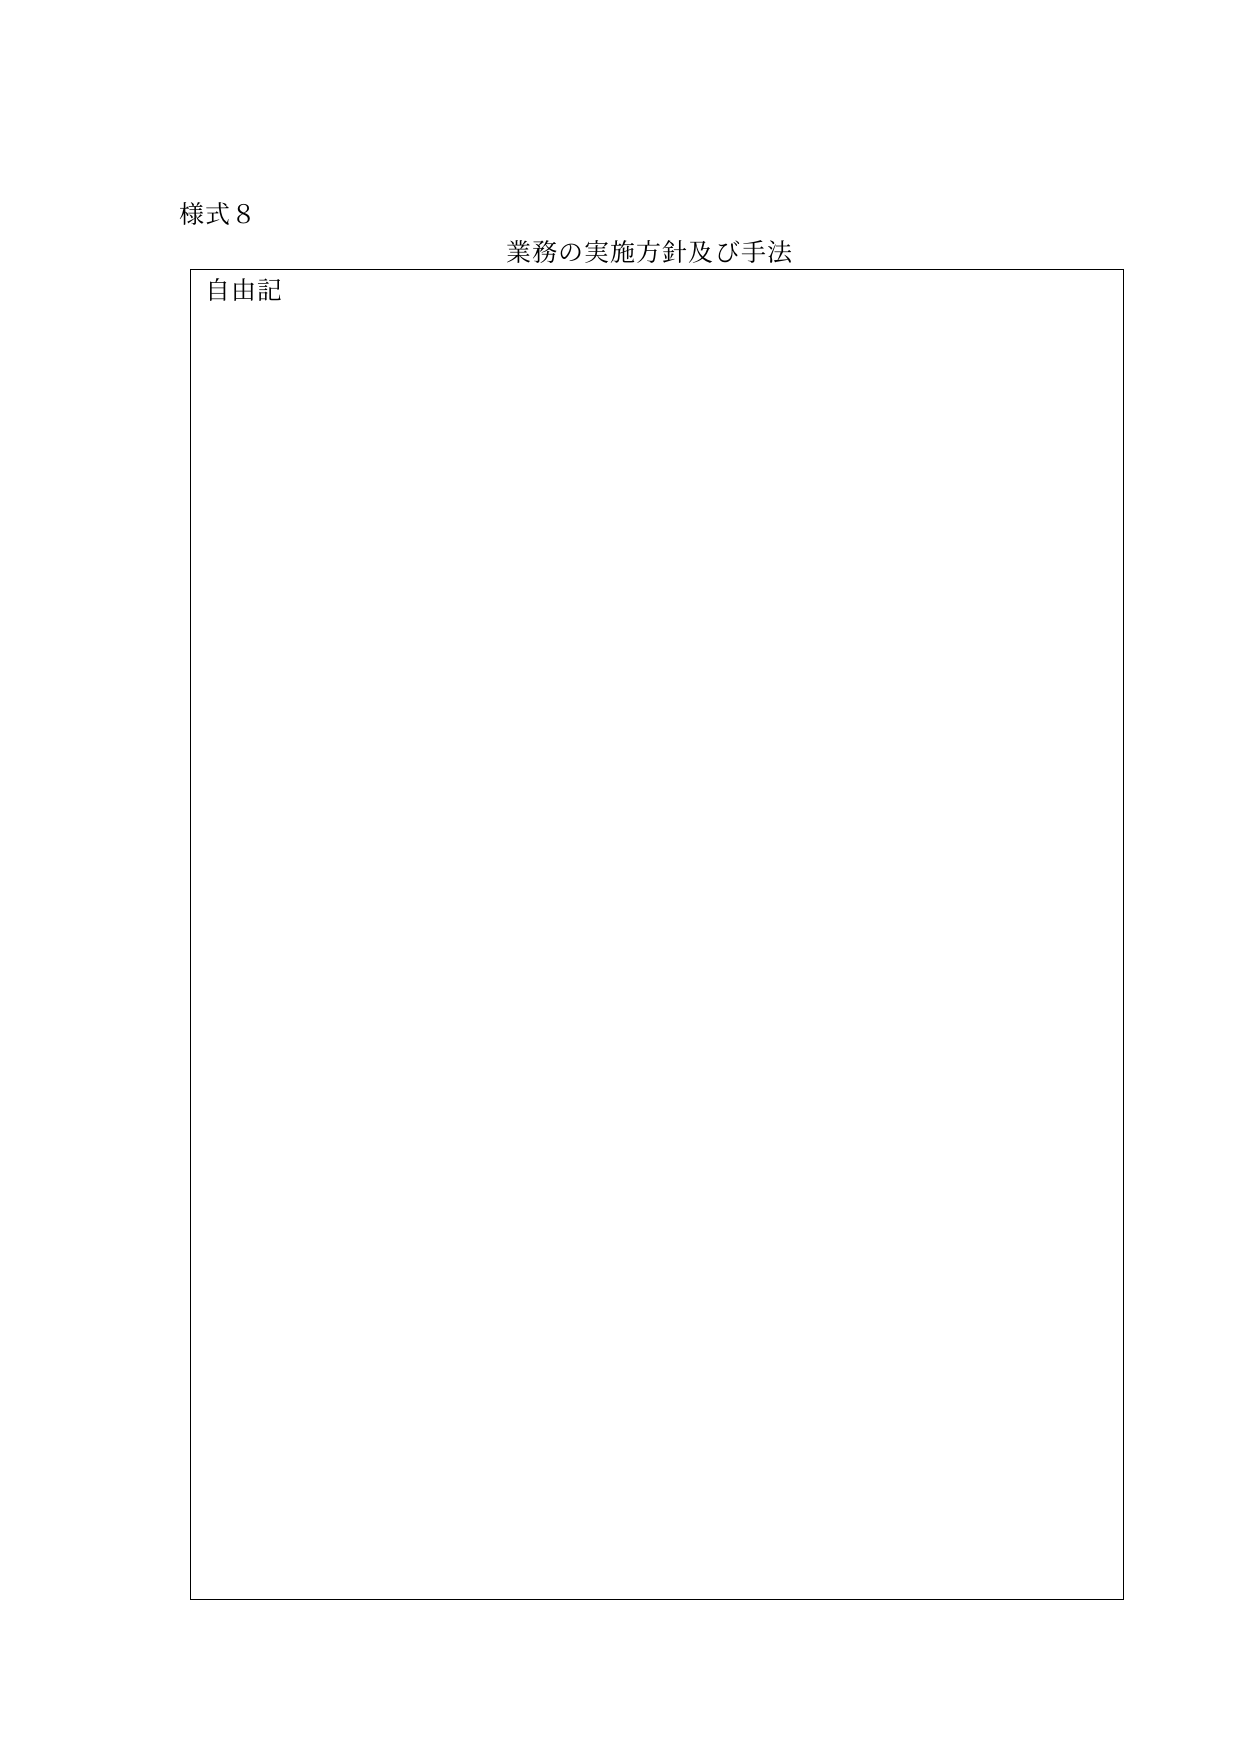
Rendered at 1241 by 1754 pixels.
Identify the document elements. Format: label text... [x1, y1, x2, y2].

text 様式８ [179, 194, 1120, 231]
text 業務の実施方針及び手法 [179, 231, 1120, 269]
table_header 自由記 [191, 270, 1123, 1599]
